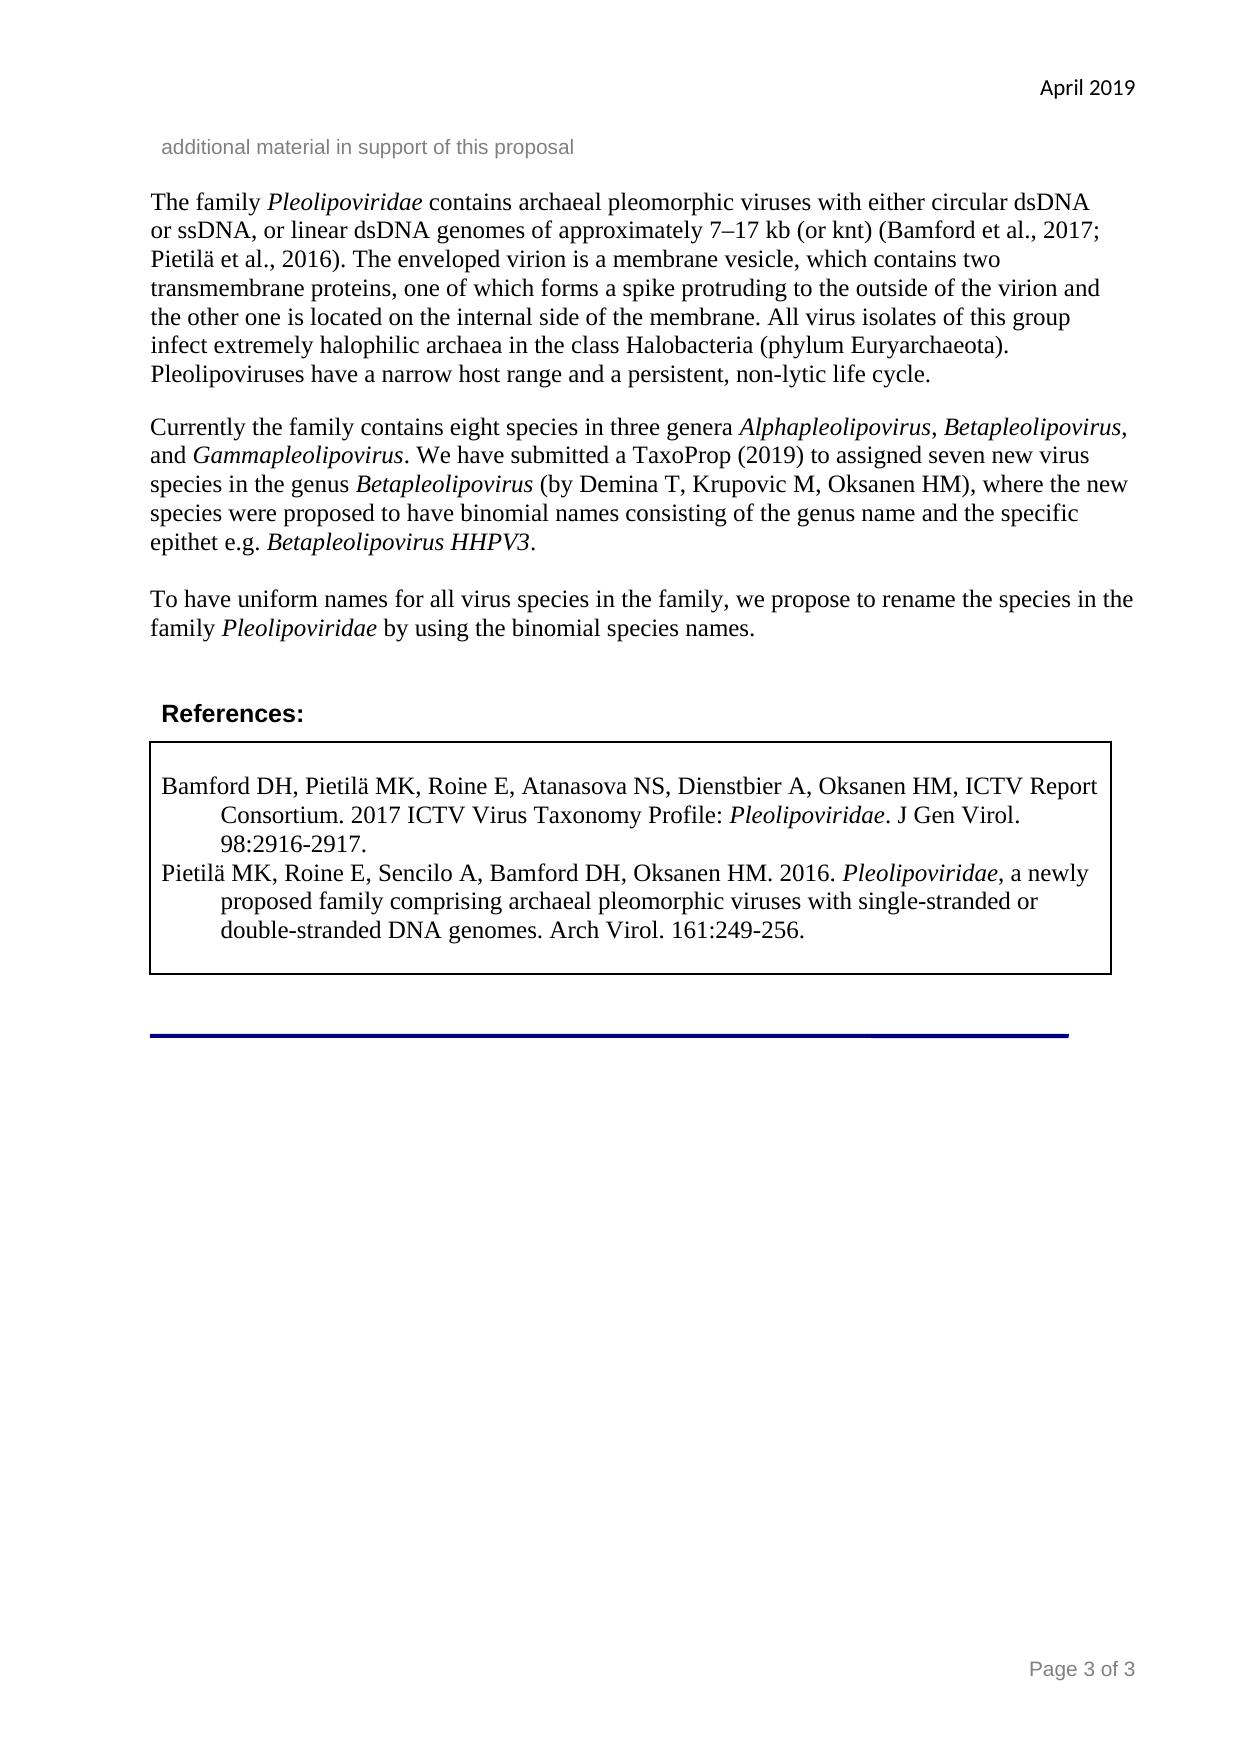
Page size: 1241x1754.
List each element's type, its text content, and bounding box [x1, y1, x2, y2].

text To have uniform names for all virus species in the family, we propose to rename the species in the family Pleolipoviridae by using the binomial species names. [150, 584, 1135, 642]
table_cell Bamford DH, Pietilä MK, Roine E, Atanasova NS, Dienstbier A, Oksanen HM, ICTV Report Consortium. 2017 ICTV Virus Taxonomy Profile: Pleolipoviridae. J Gen Virol. 98:2916-2917. Pietilä MK, Roine E, Sencilo A, Bamford DH, Oksanen HM. 2016. Pleolipoviridae, a newly proposed family comprising archaeal pleomorphic viruses with single-stranded or double-stranded DNA genomes. Arch Virol. 161:249-256. [151, 743, 1110, 973]
text Currently the family contains eight species in three genera Alphapleolipovirus, Betapleolipovirus, and Gammapleolipovirus. We have submitted a TaxoProp (2019) to assigned seven new virus species in the genus Betapleolipovirus (by Demina T, Krupovic M, Oksanen HM), where the new species were proposed to have binomial names consisting of the genus name and the specific epithet e.g. Betapleolipovirus HHPV3. [150, 412, 1135, 556]
table_header References: [150, 699, 1111, 741]
table_header additional material in support of this proposal [150, 135, 1111, 163]
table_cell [150, 163, 1111, 412]
